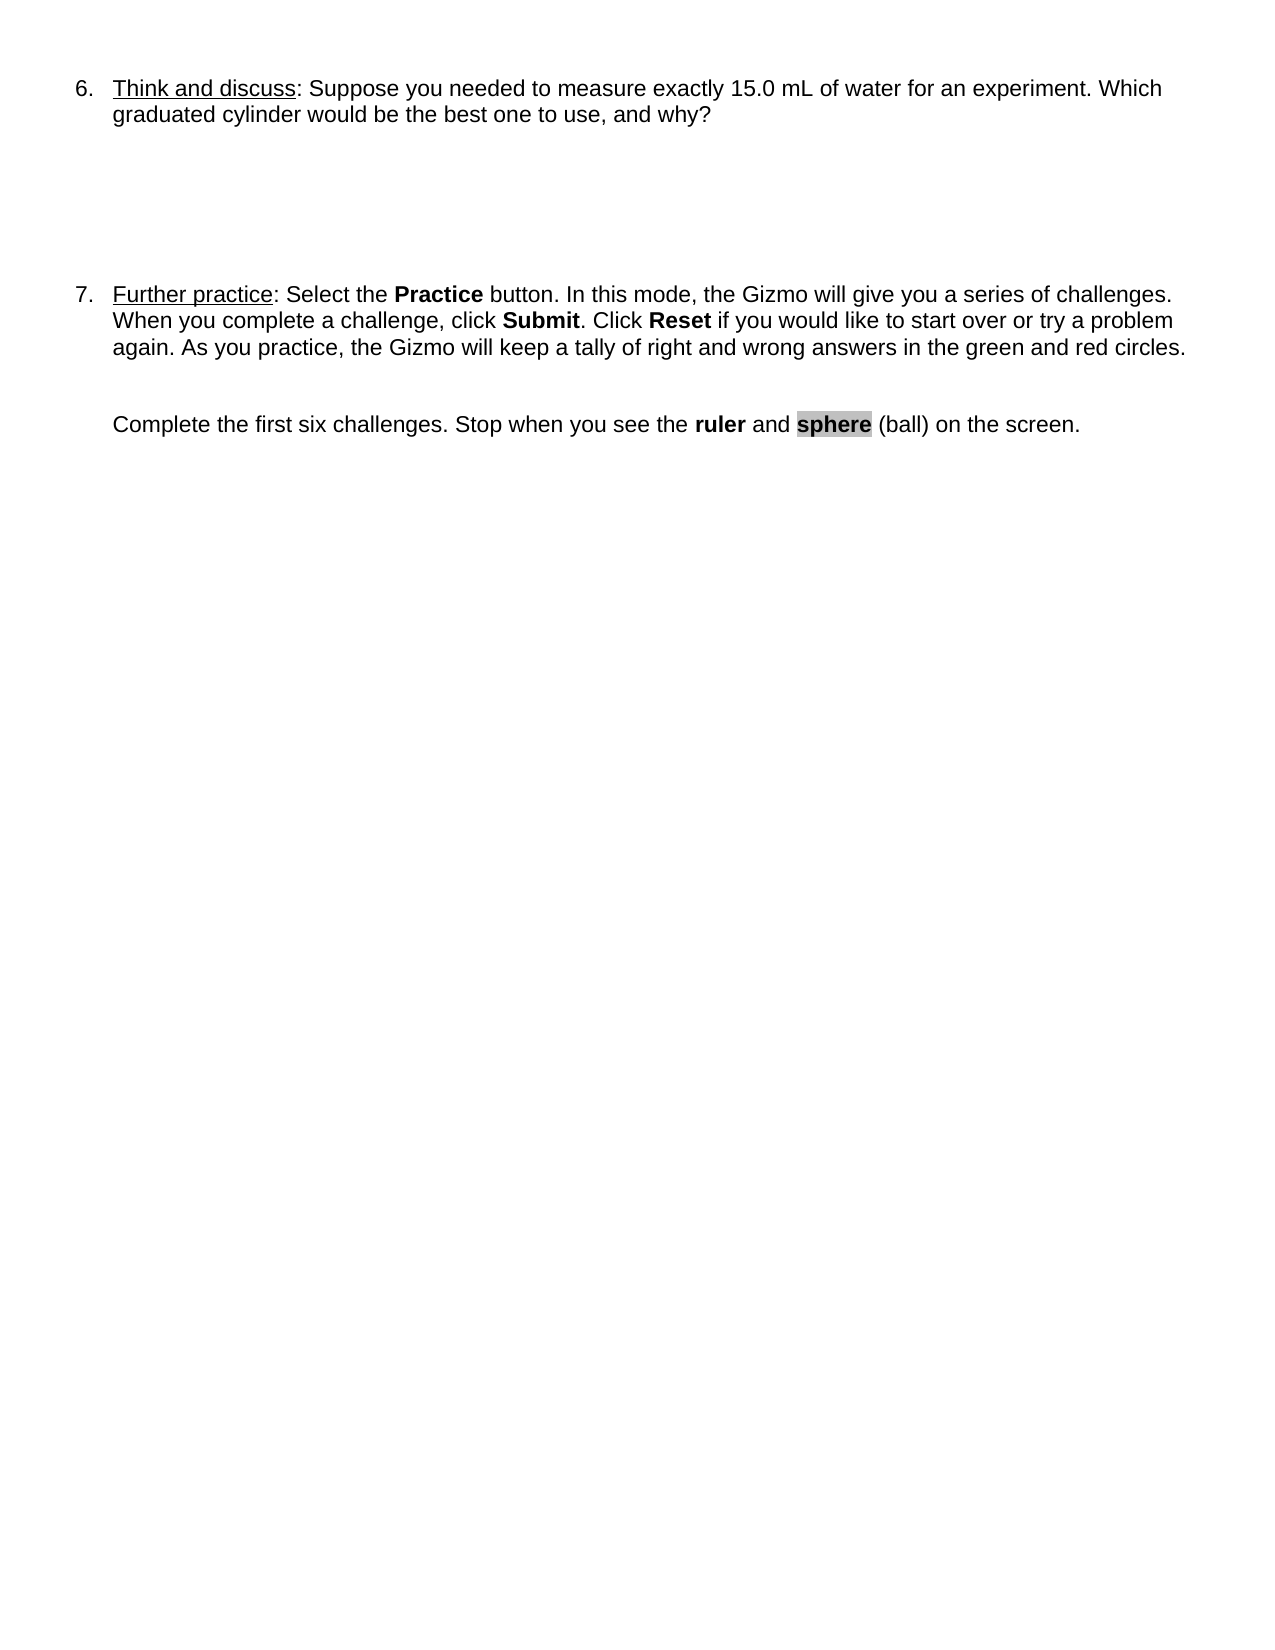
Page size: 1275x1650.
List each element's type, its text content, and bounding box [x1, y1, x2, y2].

list Think and discuss: Suppose you needed to measure exactly 15.0 mL of water for an experiment. Which graduated cylinder would be the best one to use, and why? [75, 75, 1200, 128]
text Complete the first six challenges. Stop when you see the ruler and sphere (ball) on the screen. [112, 411, 797, 437]
text Complete the first six challenges. Stop when you see the ruler and sphere (ball) on the screen. [872, 411, 1200, 437]
list Further practice: Select the Practice button. In this mode, the Gizmo will give you a series of challenges. When you complete a challenge, click Submit. Click Reset if you would like to start over or try a problem again. As you practice, the Gizmo will keep a tally of right and wrong answers in the green and red circles. [75, 281, 1200, 360]
